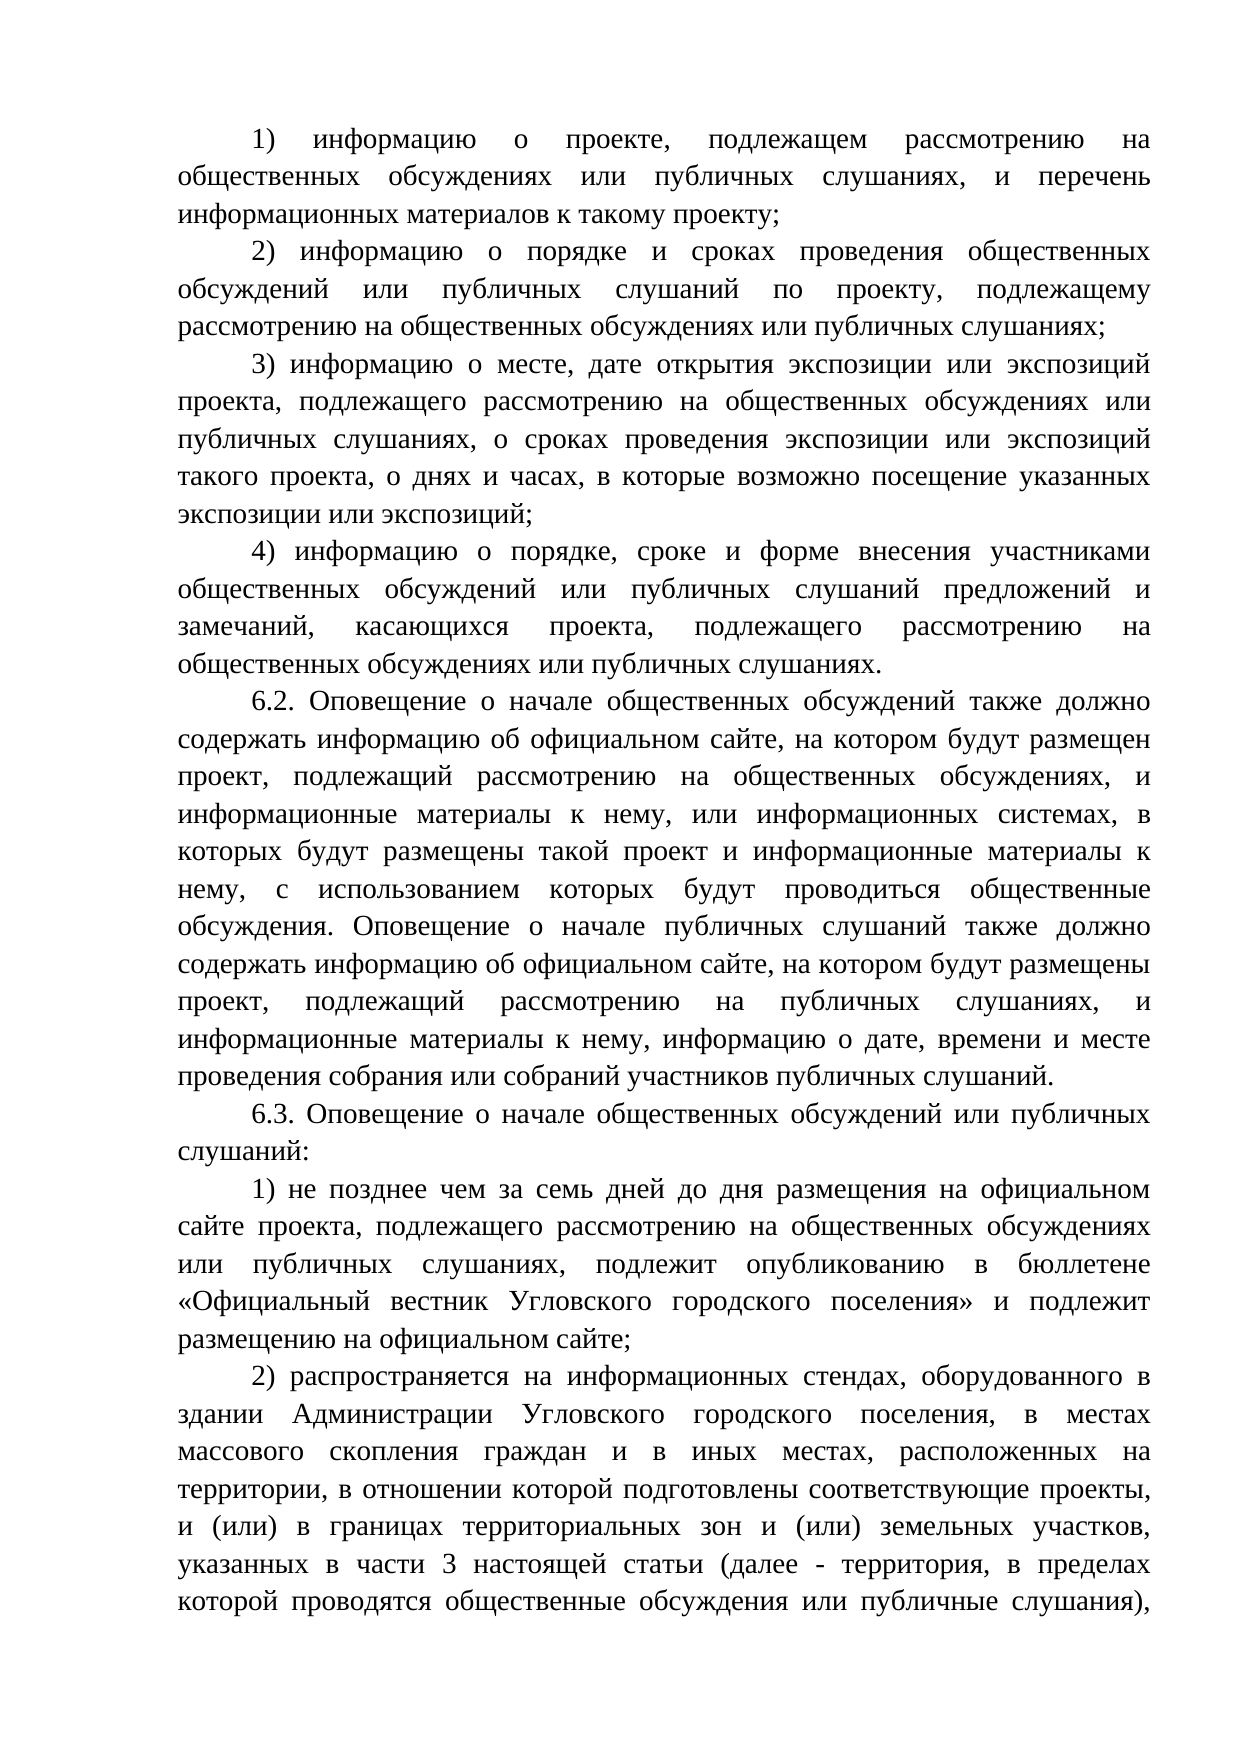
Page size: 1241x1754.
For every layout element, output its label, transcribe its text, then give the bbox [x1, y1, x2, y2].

text 1) не позднее чем за семь дней до дня размещения на официальном сайте проекта, подлежащего рассмотрению на общественных обсуждениях или публичных слушаниях, подлежит опубликованию в бюллетене «Официальный вестник Угловского городского поселения» и подлежит размещению на официальном сайте; [177, 1168, 1152, 1356]
text 3) информацию о месте, дате открытия экспозиции или экспозиций проекта, подлежащего рассмотрению на общественных обсуждениях или публичных слушаниях, о сроках проведения экспозиции или экспозиций такого проекта, о днях и часах, в которые возможно посещение указанных экспозиции или экспозиций; [177, 343, 1152, 531]
text 1) информацию о проекте, подлежащем рассмотрению на общественных обсуждениях или публичных слушаниях, и перечень информационных материалов к такому проекту; [177, 118, 1152, 231]
text 6.3. Оповещение о начале общественных обсуждений или публичных слушаний: [177, 1093, 1152, 1168]
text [177, 1356, 1152, 1618]
text 6.2. Оповещение о начале общественных обсуждений также должно содержать информацию об официальном сайте, на котором будут размещен проект, подлежащий рассмотрению на общественных обсуждениях, и информационные материалы к нему, или информационных системах, в которых будут размещены такой проект и информационные материалы к нему, с использованием которых будут проводиться общественные обсуждения. Оповещение о начале публичных слушаний также должно содержать информацию об официальном сайте, на котором будут размещены проект, подлежащий рассмотрению на публичных слушаниях, и информационные материалы к нему, информацию о дате, времени и месте проведения собрания или собраний участников публичных слушаний. [177, 681, 1152, 1093]
text 4) информацию о порядке, сроке и форме внесения участниками общественных обсуждений или публичных слушаний предложений и замечаний, касающихся проекта, подлежащего рассмотрению на общественных обсуждениях или публичных слушаниях. [177, 531, 1152, 681]
text 2) информацию о порядке и сроках проведения общественных обсуждений или публичных слушаний по проекту, подлежащему рассмотрению на общественных обсуждениях или публичных слушаниях; [177, 231, 1152, 343]
